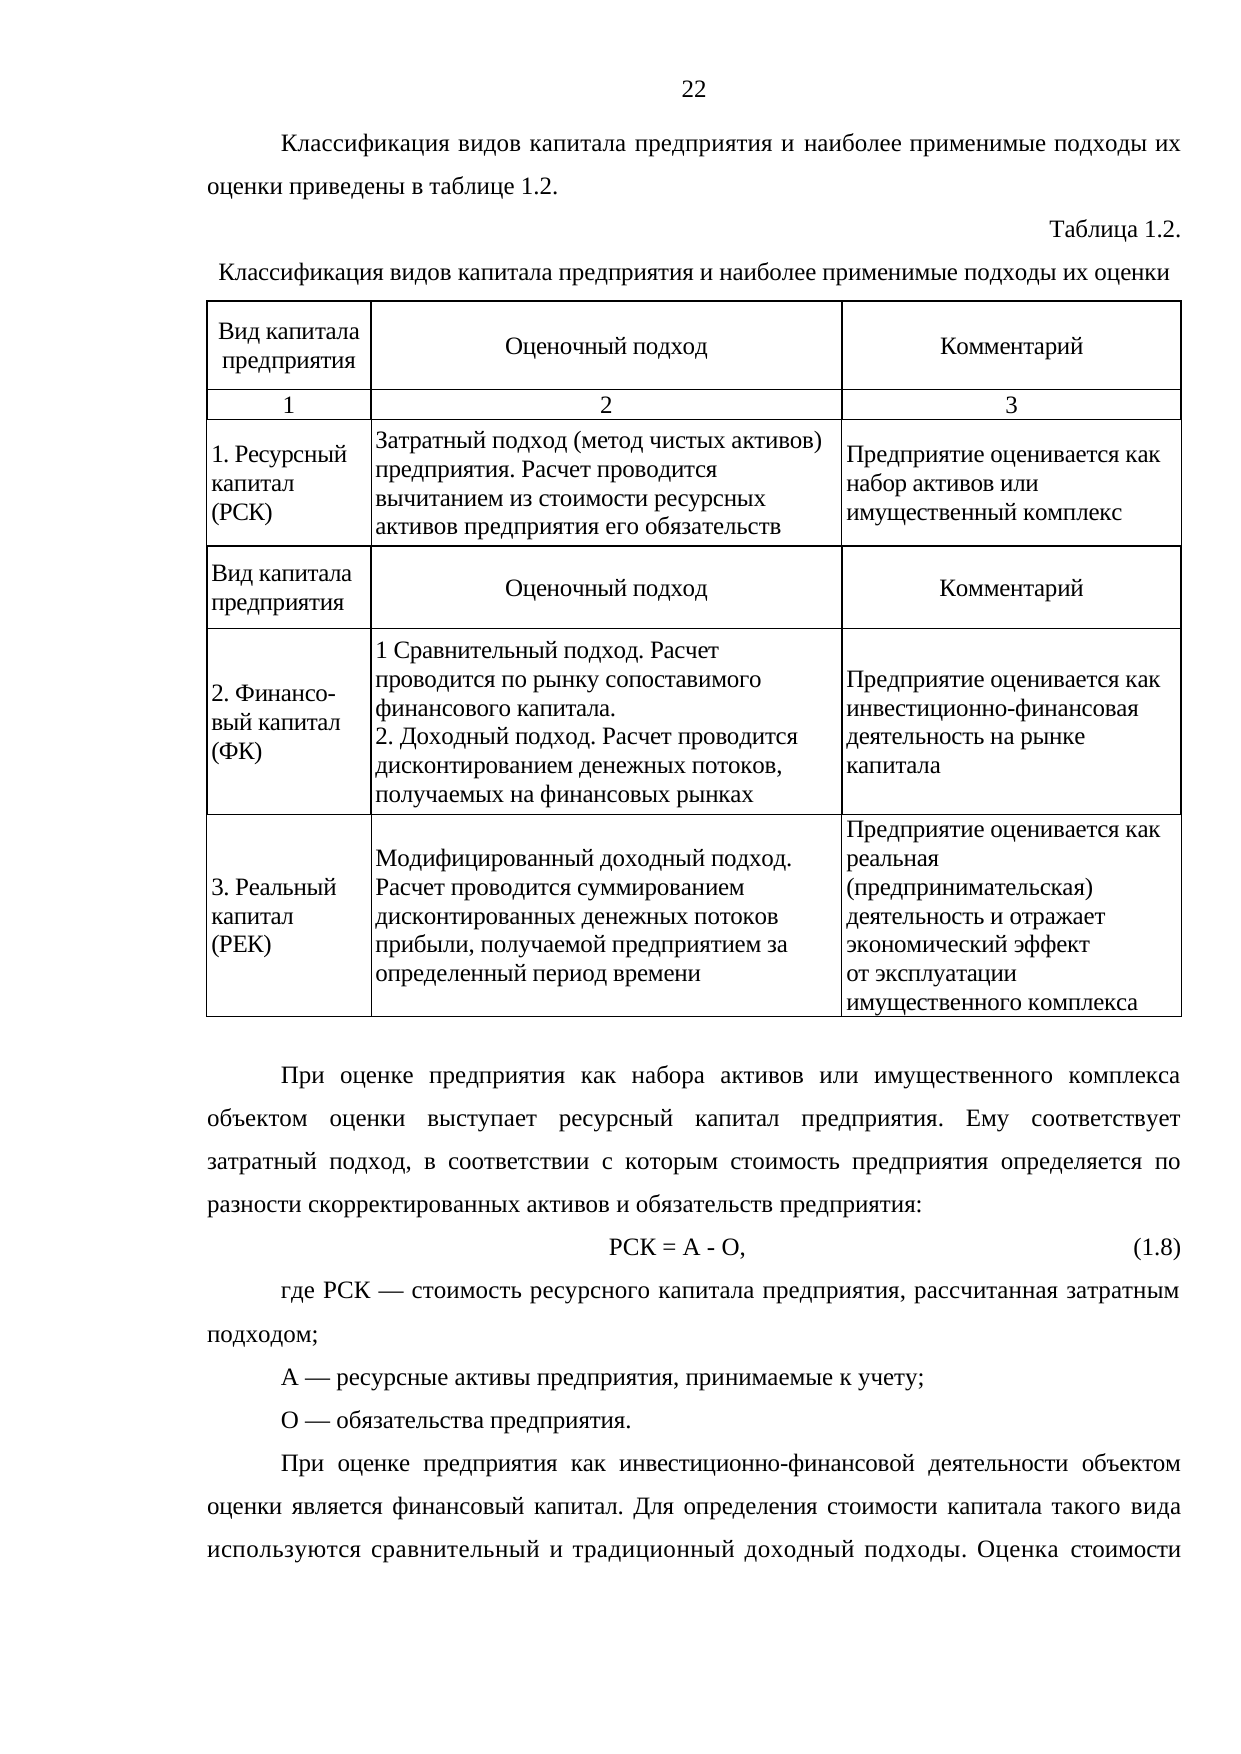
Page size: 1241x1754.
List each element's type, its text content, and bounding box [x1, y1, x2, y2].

text Классификация видов капитала предприятия и наиболее применимые подходы их оценки [207, 257, 1181, 286]
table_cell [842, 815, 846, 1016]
table_header Комментарий [843, 302, 1180, 388]
table_cell Предприятие оценивается как инвестиционно-финансовая деятельность на рынке капитала [843, 629, 1180, 813]
table_cell Комментарий [843, 547, 1180, 628]
table_header Оценочный подход [372, 302, 841, 388]
text При оценке предприятия как набора активов или имущественного комплекса объектом оценки выступает ресурсный капитал предприятия. Ему соответствует затратный подход, в соответствии с которым стоимость предприятия определяется по разности скорректированных активов и обязательств предприятия: [207, 1060, 1181, 1218]
text О — обязательства предприятия. [207, 1405, 1181, 1434]
table_cell Затратный подход (метод чистых активов) предприятия. Расчет проводится вычитанием из стоимости ресурсных активов предприятия его обязательств [372, 420, 841, 545]
table_cell Предприятие оценивается как набор активов или имущественный комплекс [842, 420, 1181, 545]
table_cell 1. Ресурсный капитал (РСК) [207, 420, 371, 545]
table_cell 1 Сравнительный подход. Расчет проводится по рынку сопоставимого финансового капитала. 2. Доходный подход. Расчет проводится дисконтированием денежных потоков, получаемых на финансовых рынках [372, 629, 841, 813]
table_cell Модифицированный доходный подход. Расчет проводится суммированием дисконтированных денежных потоков прибыли, получаемой предприятием за определенный период времени [372, 815, 841, 1016]
text где РСК — стоимость ресурсного капитала предприятия, рассчитанная затратным подходом; [207, 1276, 1181, 1347]
text РСК = А - О, (1.8) [207, 1232, 1181, 1261]
table_header Вид капитала предприятия [208, 302, 370, 388]
table_cell 3. Реальный капитал (РЕК) [207, 815, 371, 1016]
table_cell 2. Финансо- вый капитал (ФК) [208, 629, 370, 813]
table_cell Вид капитала предприятия [208, 547, 370, 628]
text Таблица 1.2. [207, 214, 1181, 243]
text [207, 1448, 1181, 1563]
text Классификация видов капитала предприятия и наиболее применимые подходы их оценки приведены в таблице 1.2. [207, 128, 1181, 199]
table_cell Оценочный подход [372, 547, 841, 628]
text А — ресурсные активы предприятия, принимаемые к учету; [207, 1362, 1181, 1391]
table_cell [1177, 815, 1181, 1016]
